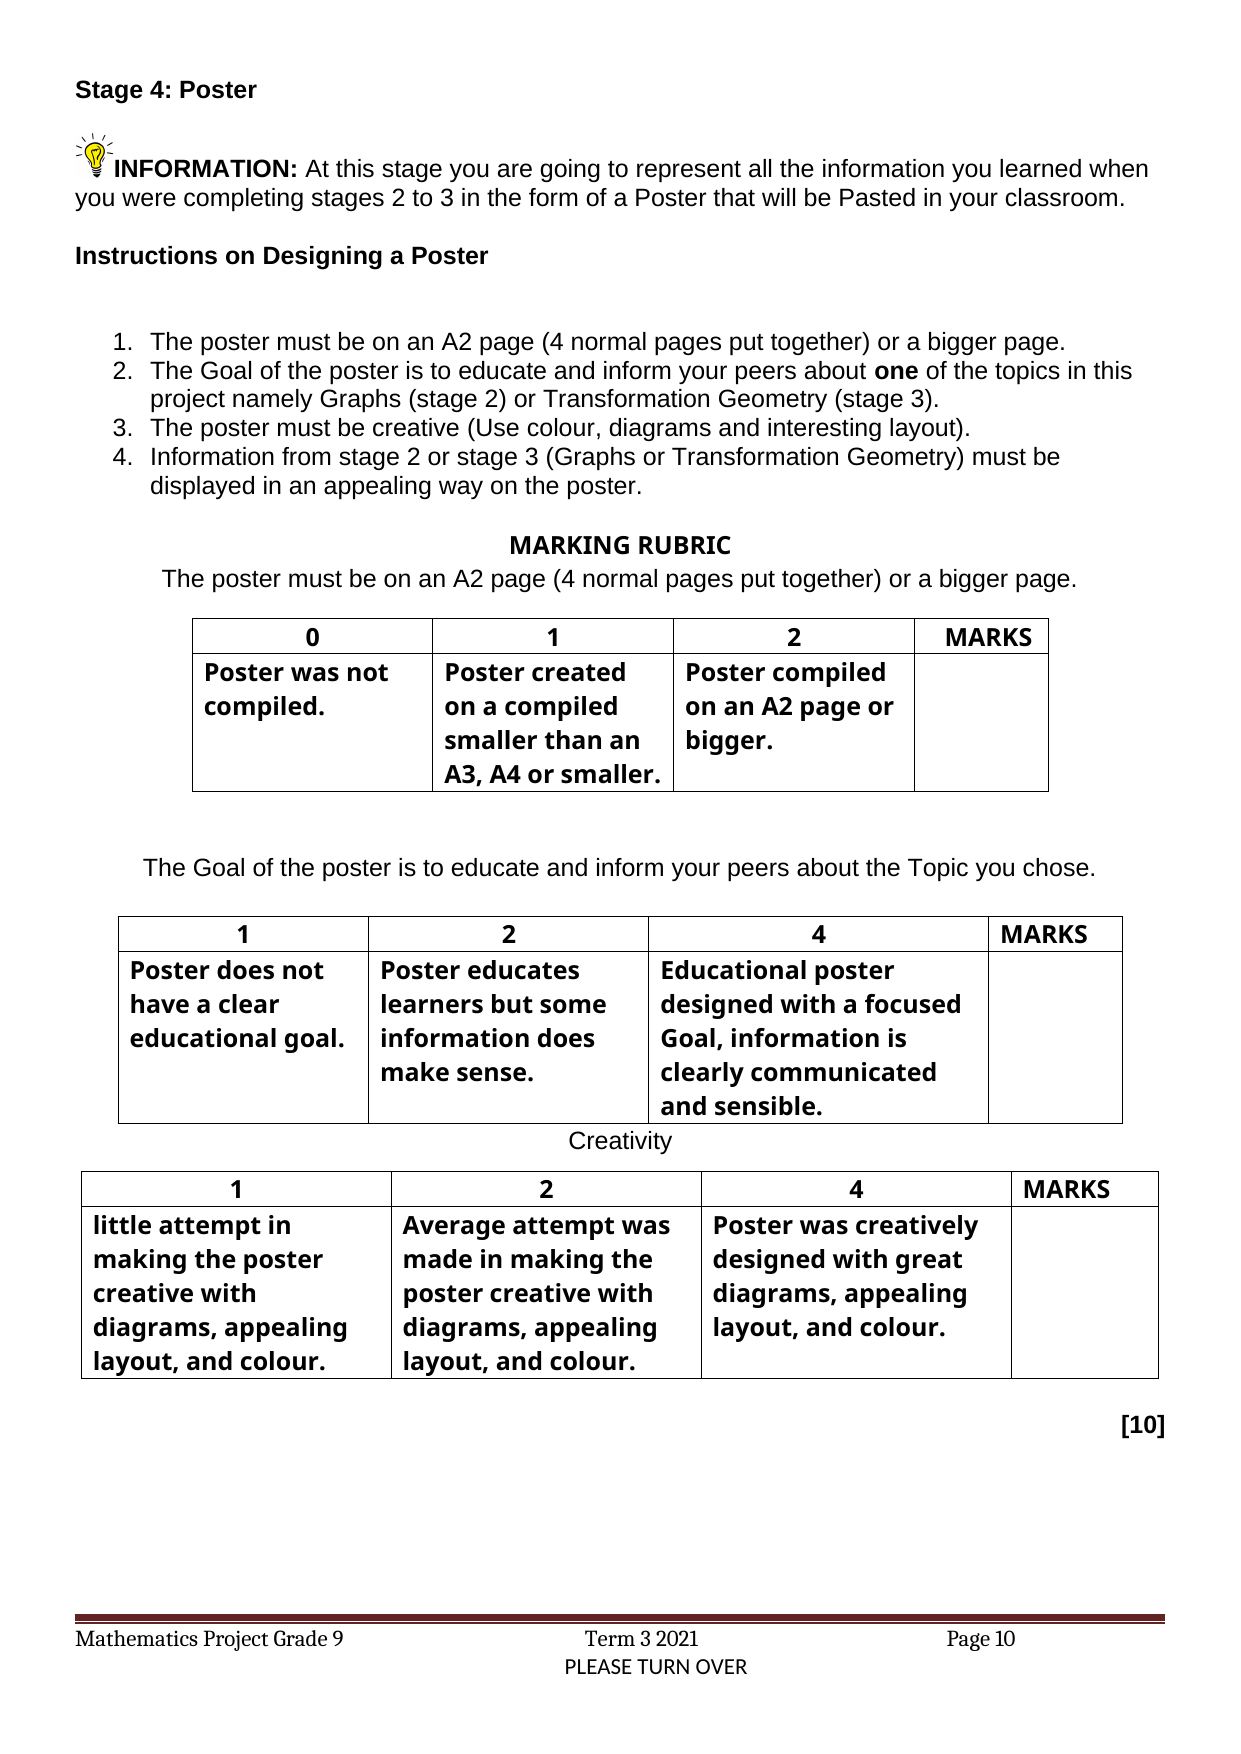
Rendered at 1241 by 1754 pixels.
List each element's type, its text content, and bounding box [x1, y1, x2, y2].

table_header 2 [674, 619, 914, 653]
text MARKING RUBRIC [75, 527, 1165, 562]
list The poster must be creative (Use colour, diagrams and interesting layout). [112, 413, 1165, 442]
text Stage 4: Poster [75, 75, 1165, 104]
table_cell Poster educates learners but some information does make sense. [369, 952, 648, 1123]
table_cell Poster compiled on an A2 page or bigger. [674, 654, 914, 791]
list Information from stage 2 or stage 3 (Graphs or Transformation Geometry) must be displayed in an appealing way on the poster. [112, 442, 1165, 499]
table_header 2 [369, 917, 648, 951]
table_cell little attempt in making the poster creative with diagrams, appealing layout, and colour. [82, 1207, 391, 1378]
table_cell [989, 952, 1122, 1123]
table_cell Poster was not compiled. [193, 654, 432, 791]
table_cell Poster does not have a clear educational goal. [119, 952, 368, 1123]
table_cell Poster was creatively designed with great diagrams, appealing layout, and colour. [702, 1207, 1011, 1378]
table_header MARKS [1012, 1172, 1158, 1206]
table_cell Poster created on a compiled smaller than an A3, A4 or smaller. [433, 654, 673, 791]
text The poster must be on an A2 page (4 normal pages put together) or a bigger page. [75, 564, 1165, 593]
text Creativity [75, 971, 1165, 1155]
table_header MARKS [989, 917, 1122, 951]
table_header MARKS [915, 619, 1048, 653]
table_header 4 [702, 1172, 1011, 1206]
table_header 2 [392, 1172, 701, 1206]
list The Goal of the poster is to educate and inform your peers about one of the topics in this project namely Graphs (stage 2) or Transformation Geometry (stage 3). [112, 356, 1165, 413]
table_header 4 [649, 917, 988, 951]
text The Goal of the poster is to educate and inform your peers about the Topic you chose. [75, 853, 1165, 882]
table_header 1 [433, 619, 673, 653]
picture [75, 132, 114, 178]
table_header 0 [193, 619, 432, 653]
table_cell [915, 654, 1048, 791]
table_cell [1012, 1207, 1158, 1378]
table_header 1 [82, 1172, 391, 1206]
text [10] [75, 1410, 1165, 1438]
text Instructions on Designing a Poster [75, 241, 1165, 269]
table_header 1 [119, 917, 368, 951]
table_cell Educational poster designed with a focused Goal, information is clearly communicated and sensible. [649, 952, 988, 1123]
table_cell Average attempt was made in making the poster creative with diagrams, appealing layout, and colour. [392, 1207, 701, 1378]
list The poster must be on an A2 page (4 normal pages put together) or a bigger page. [112, 327, 1165, 356]
text INFORMATION: At this stage you are going to represent all the information you learned when you were completing stages 2 to 3 in the form of a Poster that will be Pasted in your classroom. [75, 132, 1165, 212]
